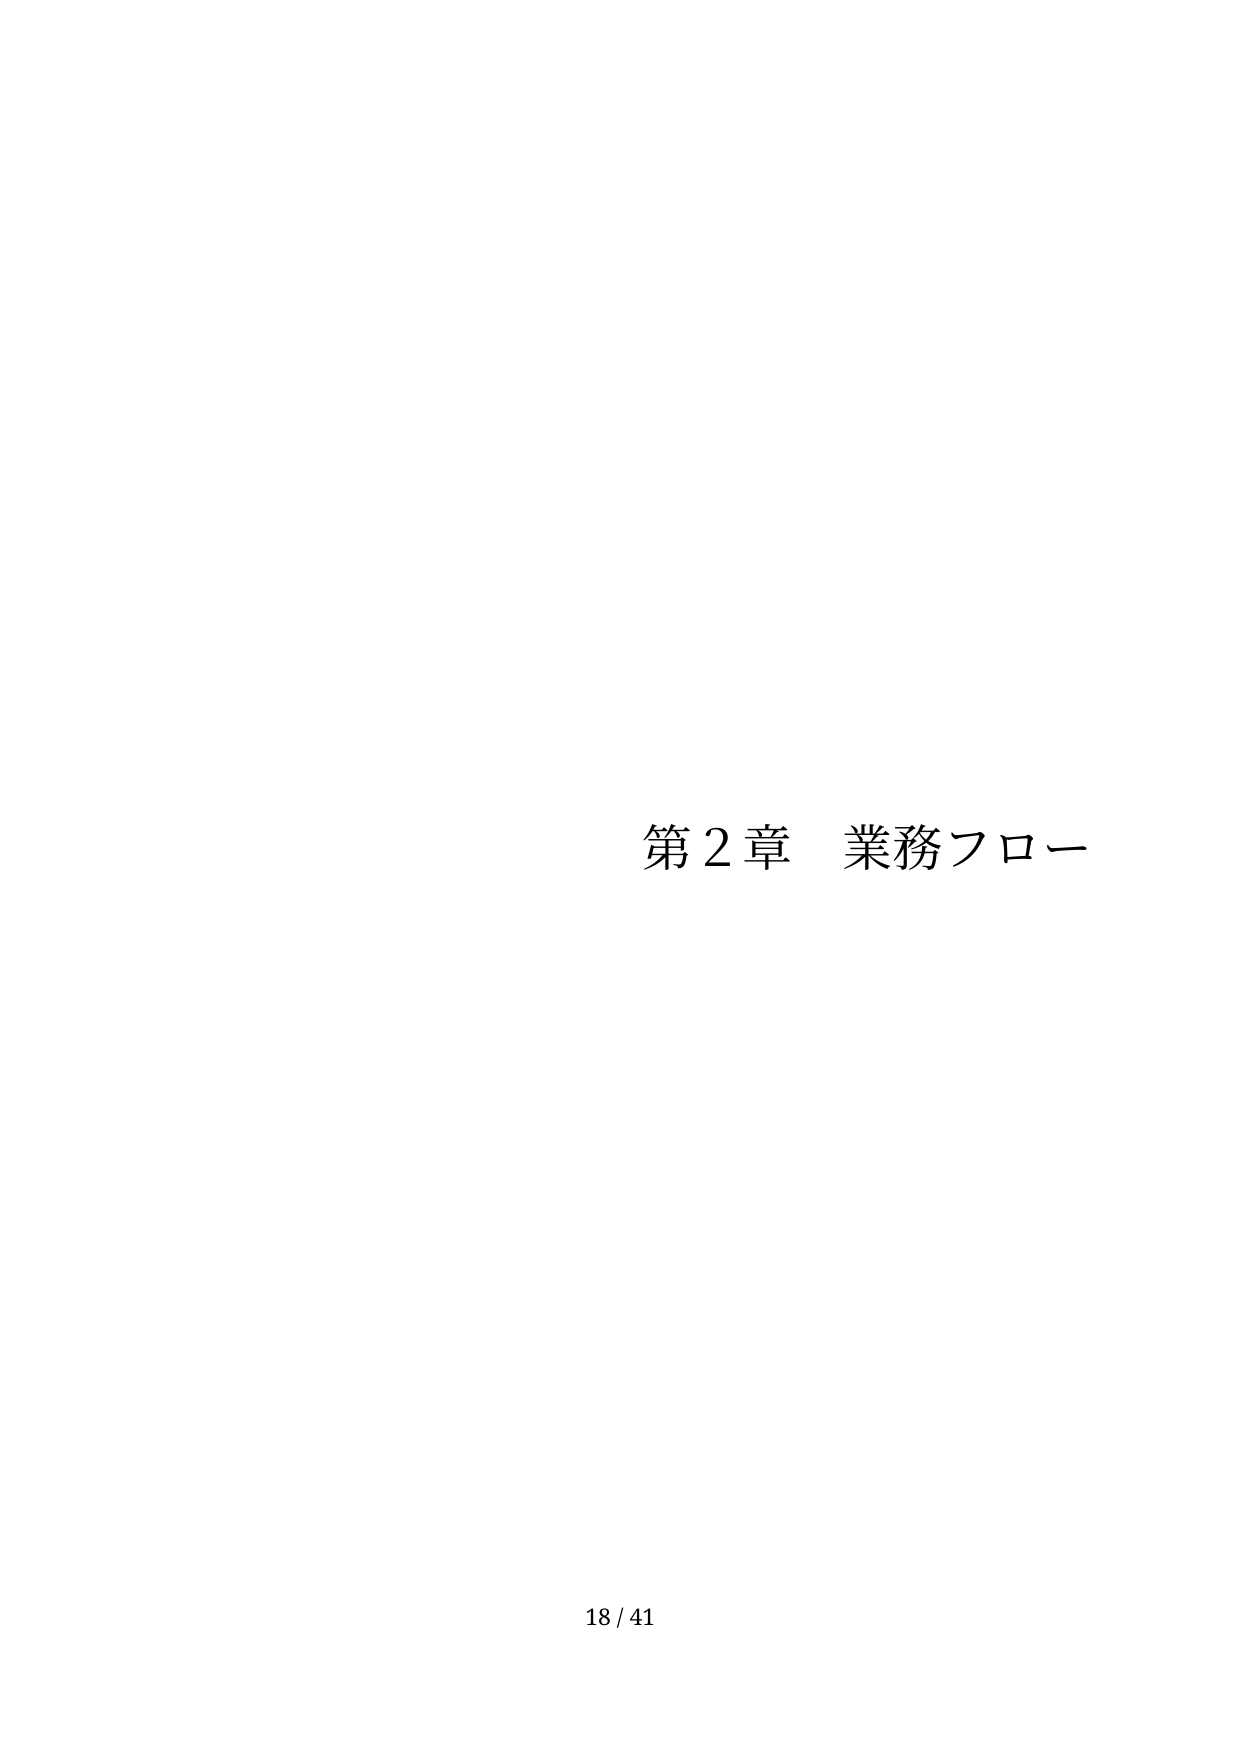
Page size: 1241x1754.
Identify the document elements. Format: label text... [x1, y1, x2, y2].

subtitle 第２章 業務フロー [148, 809, 1092, 881]
